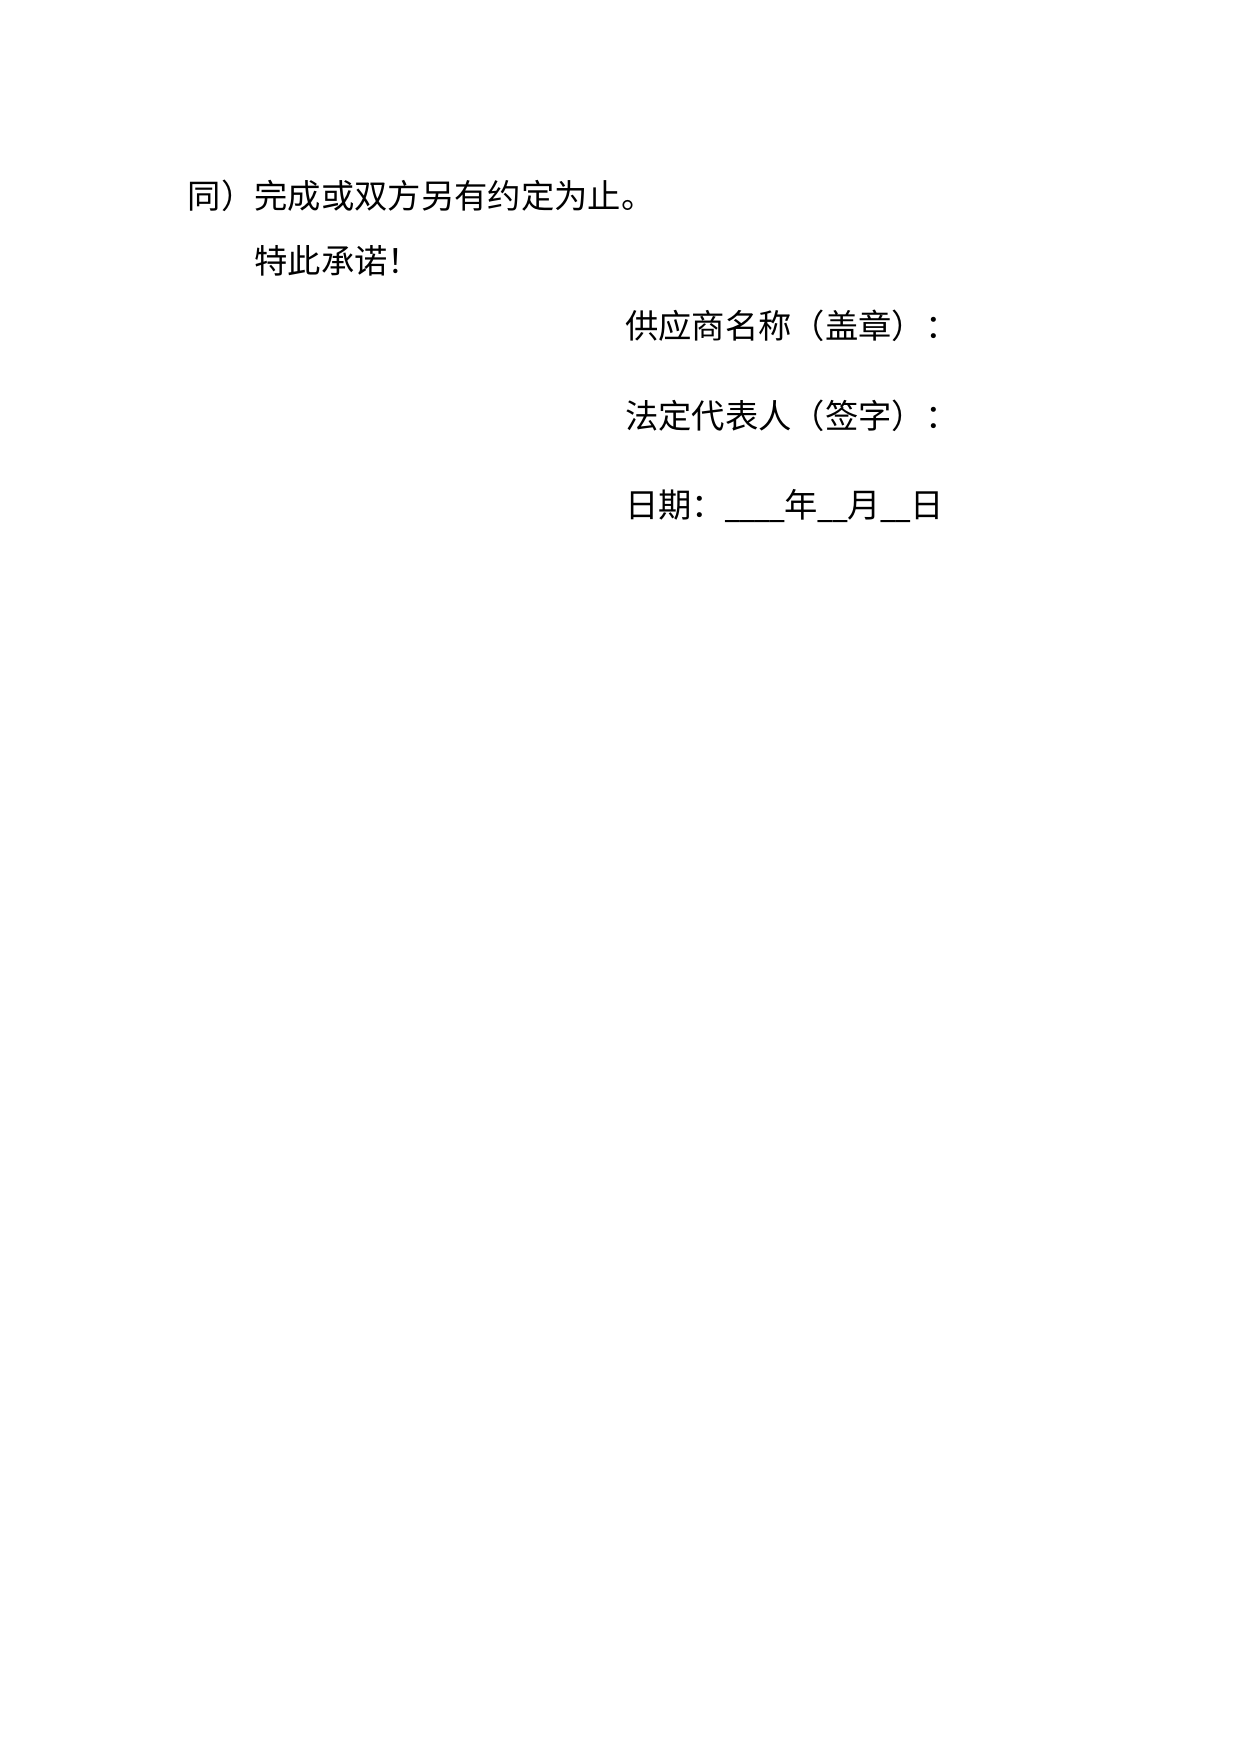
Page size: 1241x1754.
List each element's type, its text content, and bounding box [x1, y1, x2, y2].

text 特此承诺！ [187, 227, 1053, 292]
text 日期：____年__月__日 [581, 470, 1053, 535]
text 法定代表人（签字）： [581, 381, 1053, 446]
text 供应商名称（盖章）： [581, 292, 1053, 357]
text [187, 162, 1053, 227]
